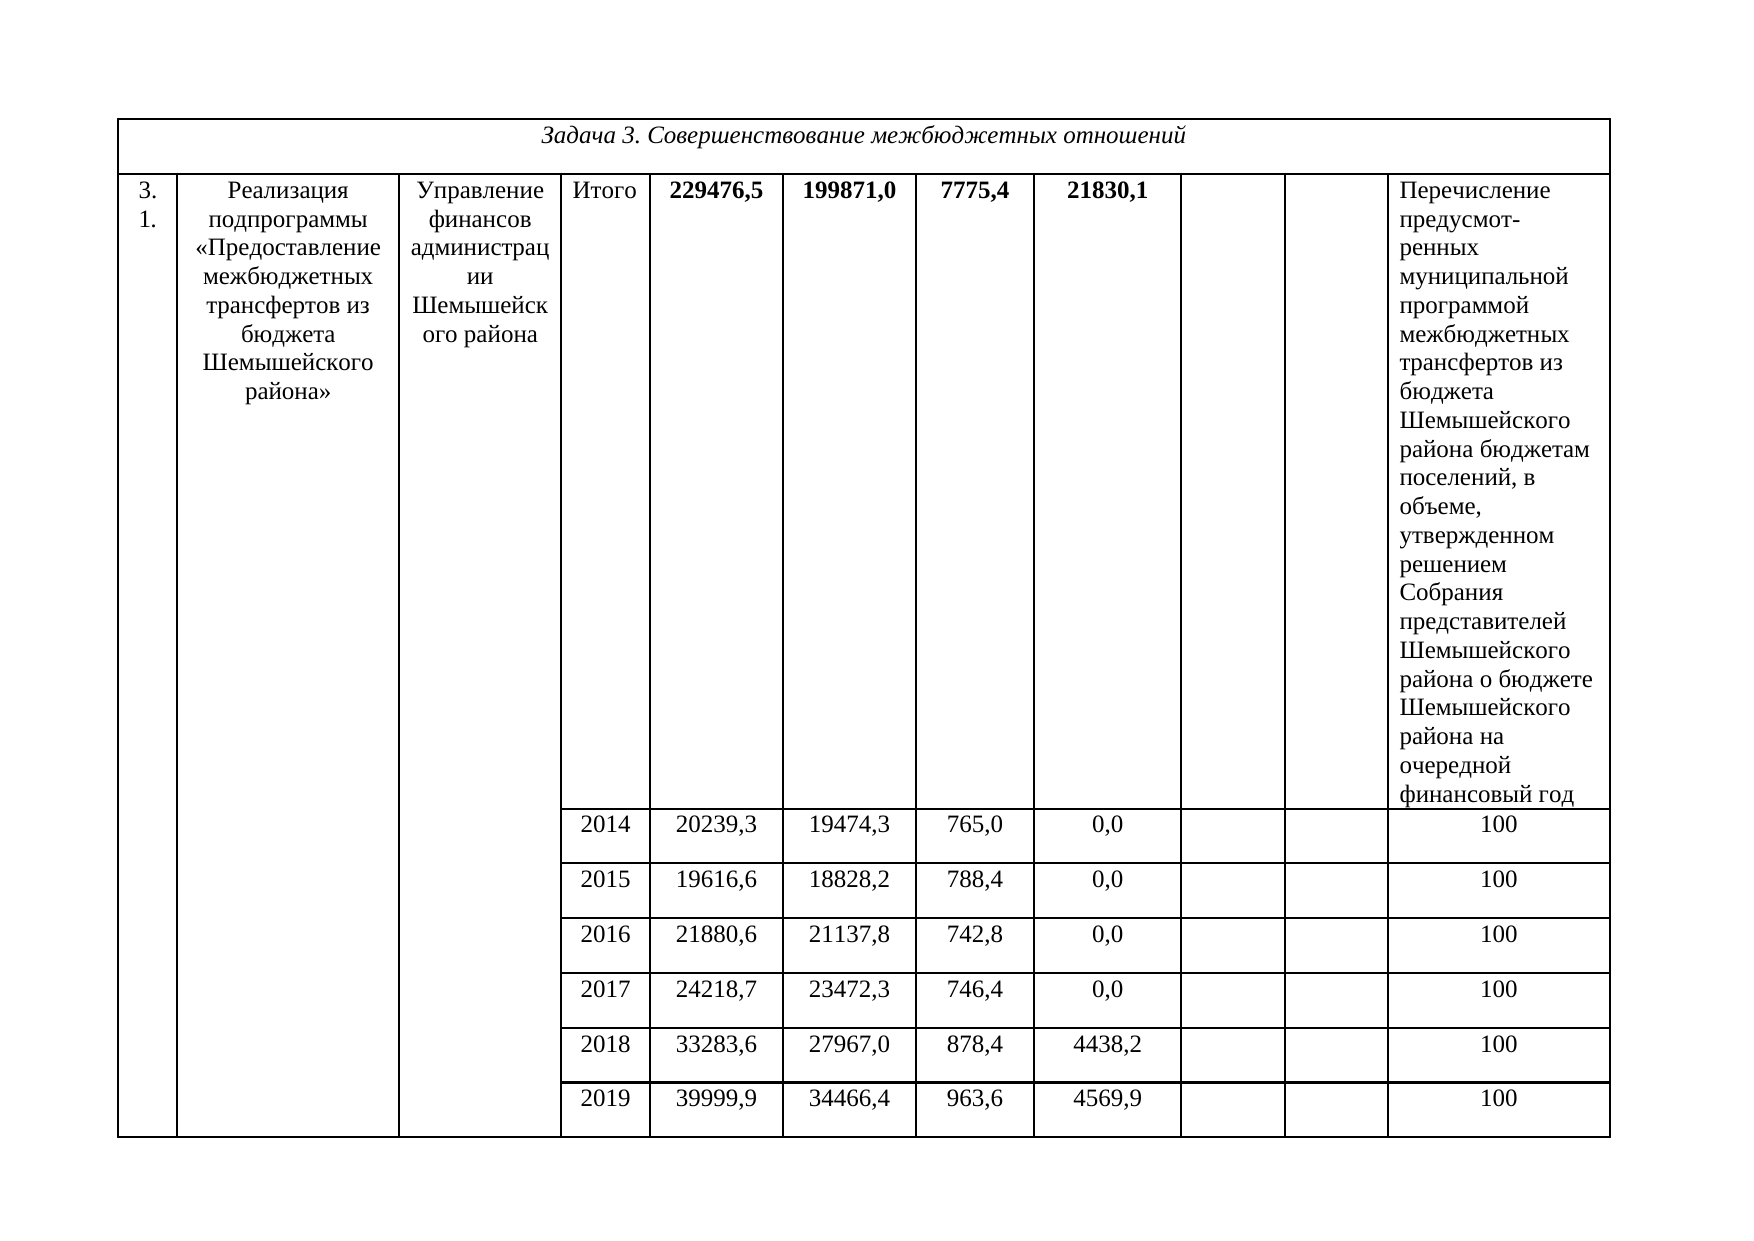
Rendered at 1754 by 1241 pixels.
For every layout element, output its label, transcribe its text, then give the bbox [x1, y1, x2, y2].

table_cell [1182, 1029, 1284, 1081]
table_cell [1286, 810, 1387, 862]
table_cell 2017 [562, 974, 649, 1027]
table_cell 765,0 [917, 810, 1033, 862]
table_cell 18828,2 [784, 864, 915, 917]
table_cell 100 [1389, 810, 1609, 862]
table_cell 2015 [562, 864, 649, 917]
table_cell 0,0 [1035, 864, 1180, 917]
table_cell [1286, 919, 1387, 972]
table_cell 4569,9 [1035, 1084, 1180, 1136]
table_cell [1286, 864, 1387, 917]
table_cell [1182, 1084, 1284, 1136]
table_cell 3.1. [119, 175, 176, 1136]
table_cell 20239,3 [651, 810, 782, 862]
table_cell [1286, 974, 1387, 1027]
table_cell 23472,3 [784, 974, 915, 1027]
table_cell 24218,7 [651, 974, 782, 1027]
table_cell 21137,8 [784, 919, 915, 972]
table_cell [400, 175, 560, 1136]
table_cell Итого [562, 175, 649, 807]
table_cell [1182, 810, 1284, 862]
table_cell 100 [1389, 864, 1609, 917]
table_cell 33283,6 [651, 1029, 782, 1081]
table_cell [1182, 919, 1284, 972]
table_cell 788,4 [917, 864, 1033, 917]
table_cell 34466,4 [784, 1084, 915, 1136]
table_cell Перечисление предусмот-ренных муниципальной программой межбюджетных трансфертов из бюджета Шемышейского района бюджетам поселений, в объеме, утвержденном решением Собрания представителей Шемышейского района о бюджете Шемышейского района на очередной финансовый год [1389, 175, 1609, 807]
table_cell [1182, 974, 1284, 1027]
table_cell 963,6 [917, 1084, 1033, 1136]
table_cell [1182, 175, 1284, 807]
table_cell 19616,6 [651, 864, 782, 917]
table_cell 199871,0 [784, 175, 915, 807]
table_cell 2014 [562, 810, 649, 862]
table_cell 2018 [562, 1029, 649, 1081]
table_cell [1286, 1029, 1387, 1081]
table_cell 7775,4 [917, 175, 1033, 807]
table_cell 100 [1389, 1029, 1609, 1081]
table_cell 4438,2 [1035, 1029, 1180, 1081]
table_cell 229476,5 [651, 175, 782, 807]
table_cell 742,8 [917, 919, 1033, 972]
table_cell Задача 3. Совершенствование межбюджетных отношений [119, 120, 1609, 173]
table_cell 2019 [562, 1084, 649, 1136]
table_cell 2016 [562, 919, 649, 972]
table_cell [1286, 1084, 1387, 1136]
table_cell 0,0 [1035, 810, 1180, 862]
table_cell 100 [1389, 974, 1609, 1027]
table_cell 100 [1389, 1084, 1609, 1136]
table_cell 39999,9 [651, 1084, 782, 1136]
table_cell [1182, 864, 1284, 917]
table_cell Реализация подпрограммы «Предоставление межбюджетных трансфертов из бюджета Шемышейского района» [178, 175, 398, 1136]
table_cell 0,0 [1035, 919, 1180, 972]
table_cell 100 [1389, 919, 1609, 972]
table_cell 27967,0 [784, 1029, 915, 1081]
table_cell 21830,1 [1035, 175, 1180, 807]
table_cell 878,4 [917, 1029, 1033, 1081]
table_cell [1286, 175, 1387, 807]
table_cell 21880,6 [651, 919, 782, 972]
table_cell 0,0 [1035, 974, 1180, 1027]
table_cell 19474,3 [784, 810, 915, 862]
table_cell 746,4 [917, 974, 1033, 1027]
